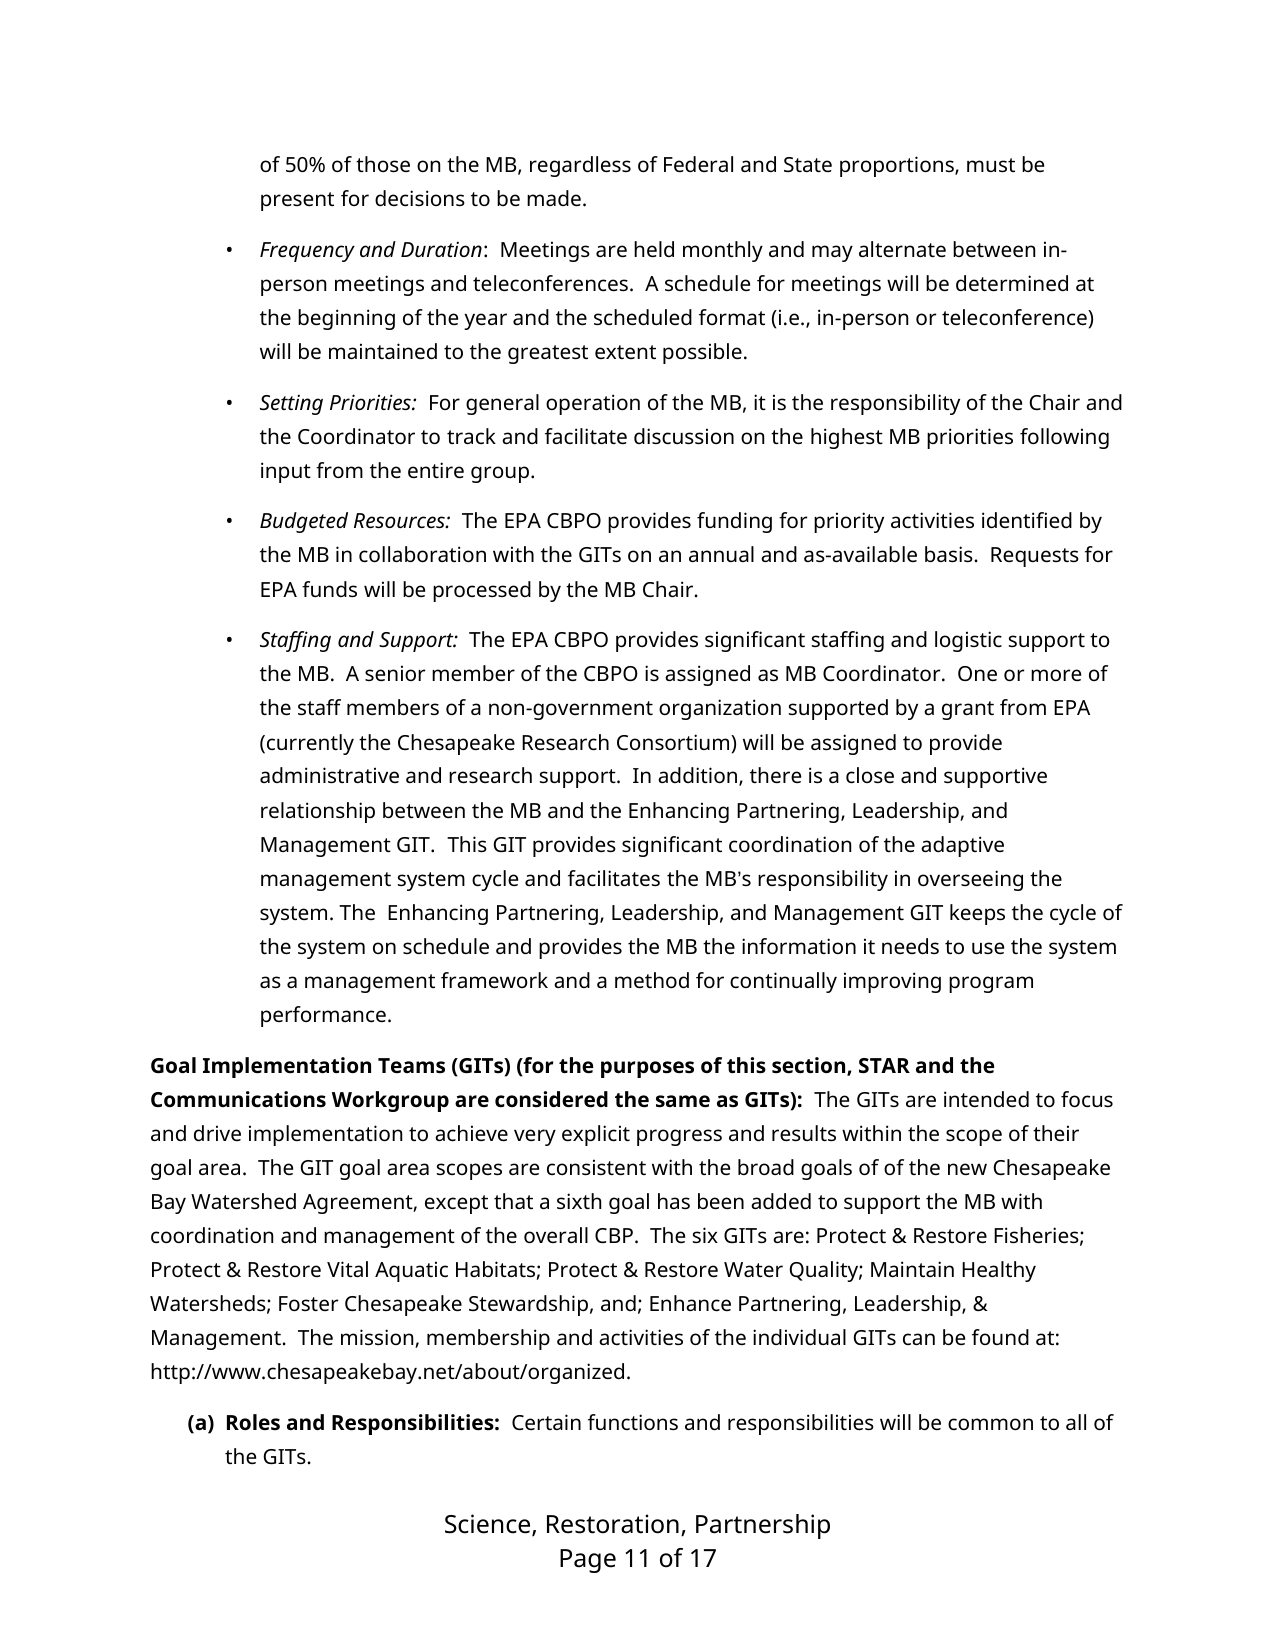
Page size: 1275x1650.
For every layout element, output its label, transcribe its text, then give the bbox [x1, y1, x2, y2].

list Budgeted Resources: The EPA CBPO provides funding for priority activities identified by the MB in collaboration with the GITs on an annual and as-available basis. Requests for EPA funds will be processed by the MB Chair. [225, 507, 1125, 603]
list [225, 150, 1125, 212]
list Roles and Responsibilities: Certain functions and responsibilities will be common to all of the GITs. [187, 1408, 1125, 1471]
list Frequency and Duration: Meetings are held monthly and may alternate between in-person meetings and teleconferences. A schedule for meetings will be determined at the beginning of the year and the scheduled format (i.e., in-person or teleconference) will be maintained to the greatest extent possible. [225, 235, 1125, 365]
list Staffing and Support: The EPA CBPO provides significant staffing and logistic support to the MB. A senior member of the CBPO is assigned as MB Coordinator. One or more of the staff members of a non-government organization supported by a grant from EPA (currently the Chesapeake Research Consortium) will be assigned to provide administrative and research support. In addition, there is a close and supportive relationship between the MB and the Enhancing Partnering, Leadership, and Management GIT. This GIT provides significant coordination of the adaptive management system cycle and facilitates the MB’s responsibility in overseeing the system. The Enhancing Partnering, Leadership, and Management GIT keeps the cycle of the system on schedule and provides the MB the information it needs to use the system as a management framework and a method for continually improving program performance. [225, 625, 1125, 1028]
list Setting Priorities: For general operation of the MB, it is the responsibility of the Chair and the Coordinator to track and facilitate discussion on the highest MB priorities following input from the entire group. [225, 388, 1125, 484]
text Goal Implementation Teams (GITs) (for the purposes of this section, STAR and the Communications Workgroup are considered the same as GITs): The GITs are intended to focus and drive implementation to achieve very explicit progress and results within the scope of their goal area. The GIT goal area scopes are consistent with the broad goals of of the new Chesapeake Bay Watershed Agreement, except that a sixth goal has been added to support the MB with coordination and management of the overall CBP. The six GITs are: Protect & Restore Fisheries; Protect & Restore Vital Aquatic Habitats; Protect & Restore Water Quality; Maintain Healthy Watersheds; Foster Chesapeake Stewardship, and; Enhance Partnering, Leadership, & Management. The mission, membership and activities of the individual GITs can be found at: http://www.chesapeakebay.net/about/organized. [150, 1051, 1125, 1386]
